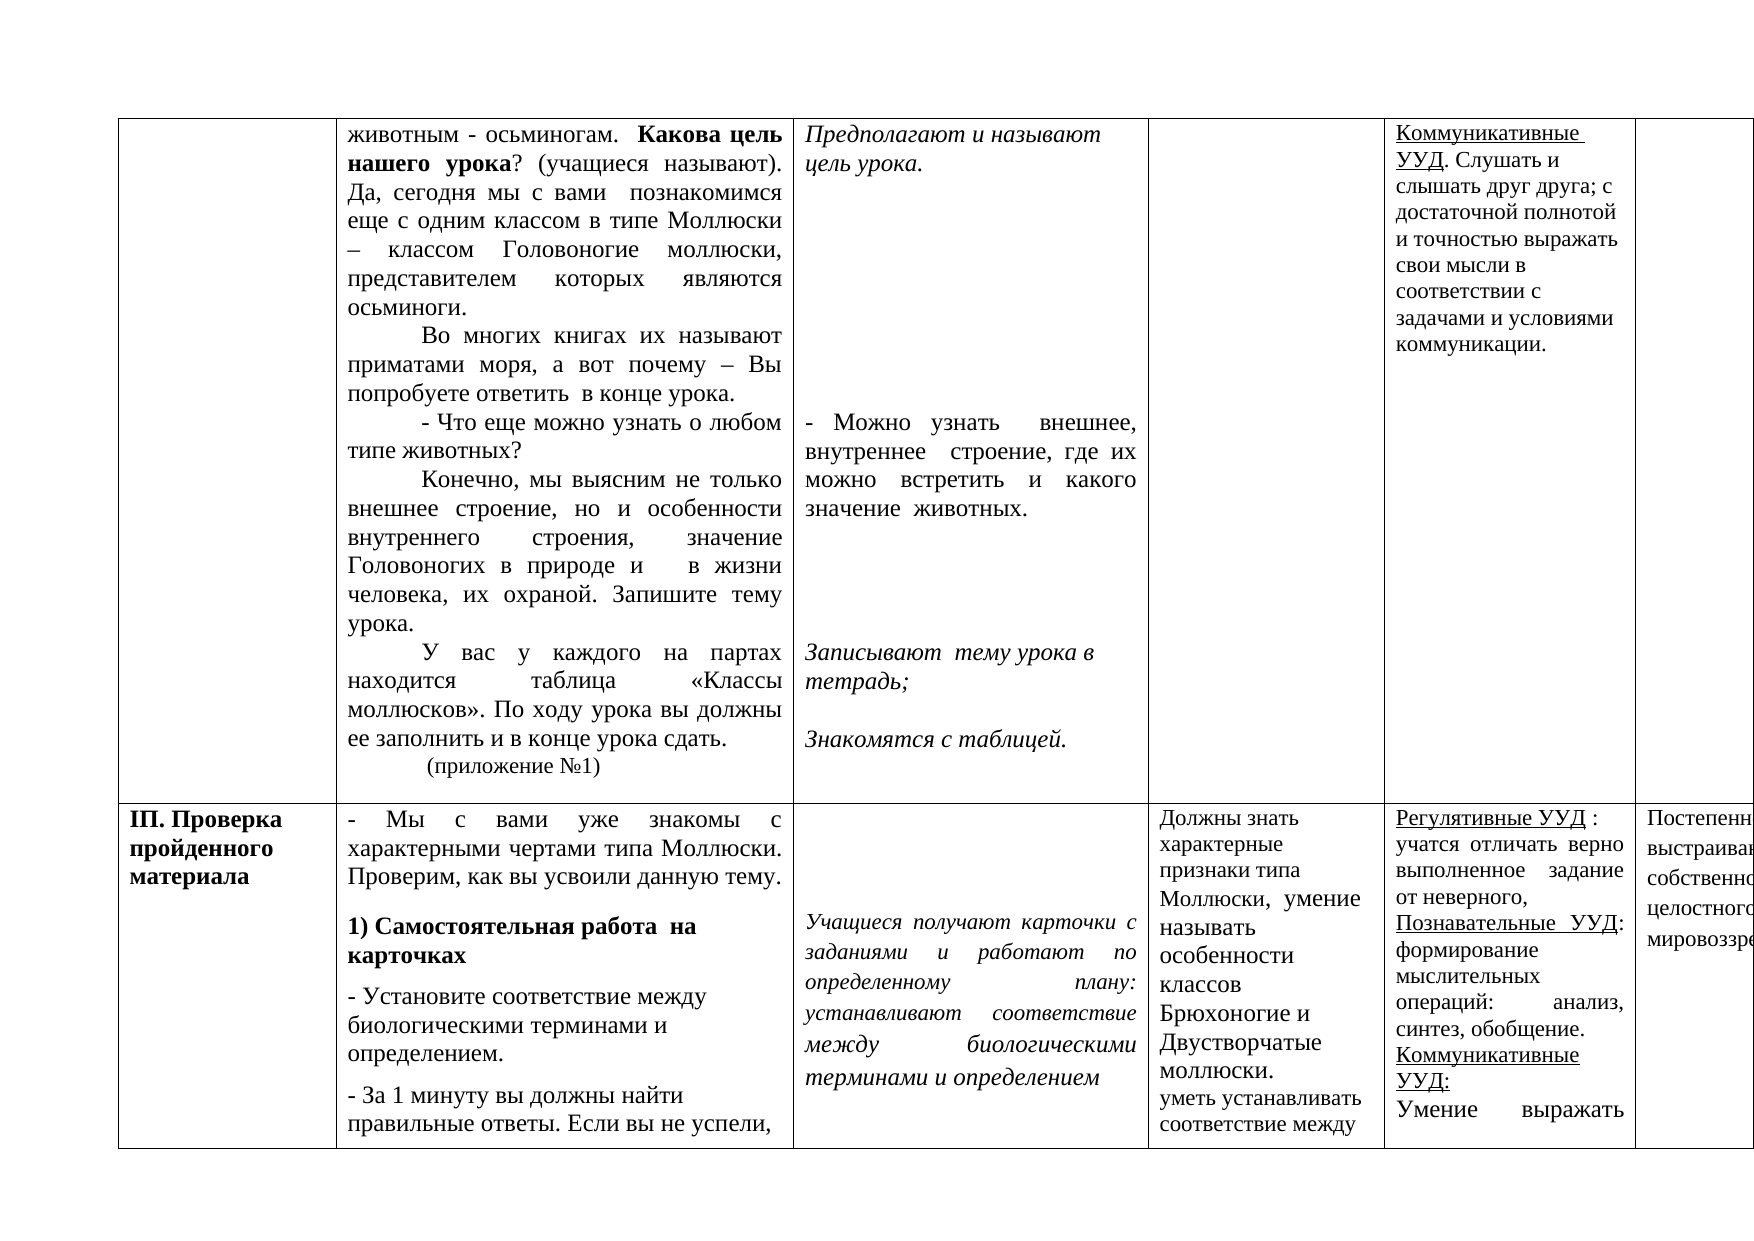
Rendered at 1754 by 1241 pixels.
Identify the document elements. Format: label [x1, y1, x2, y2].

table_cell [119, 804, 336, 1148]
table_cell [1149, 119, 1384, 803]
table_cell [1149, 804, 1384, 1148]
table_cell [337, 804, 793, 1148]
table_cell [794, 119, 1148, 803]
table_cell [1636, 119, 1753, 803]
table_cell [794, 804, 1148, 1148]
table_cell [1385, 804, 1635, 1148]
table_cell [119, 119, 336, 803]
table_cell [1385, 119, 1635, 803]
table_cell [1636, 804, 1753, 1148]
table_cell [337, 119, 793, 803]
